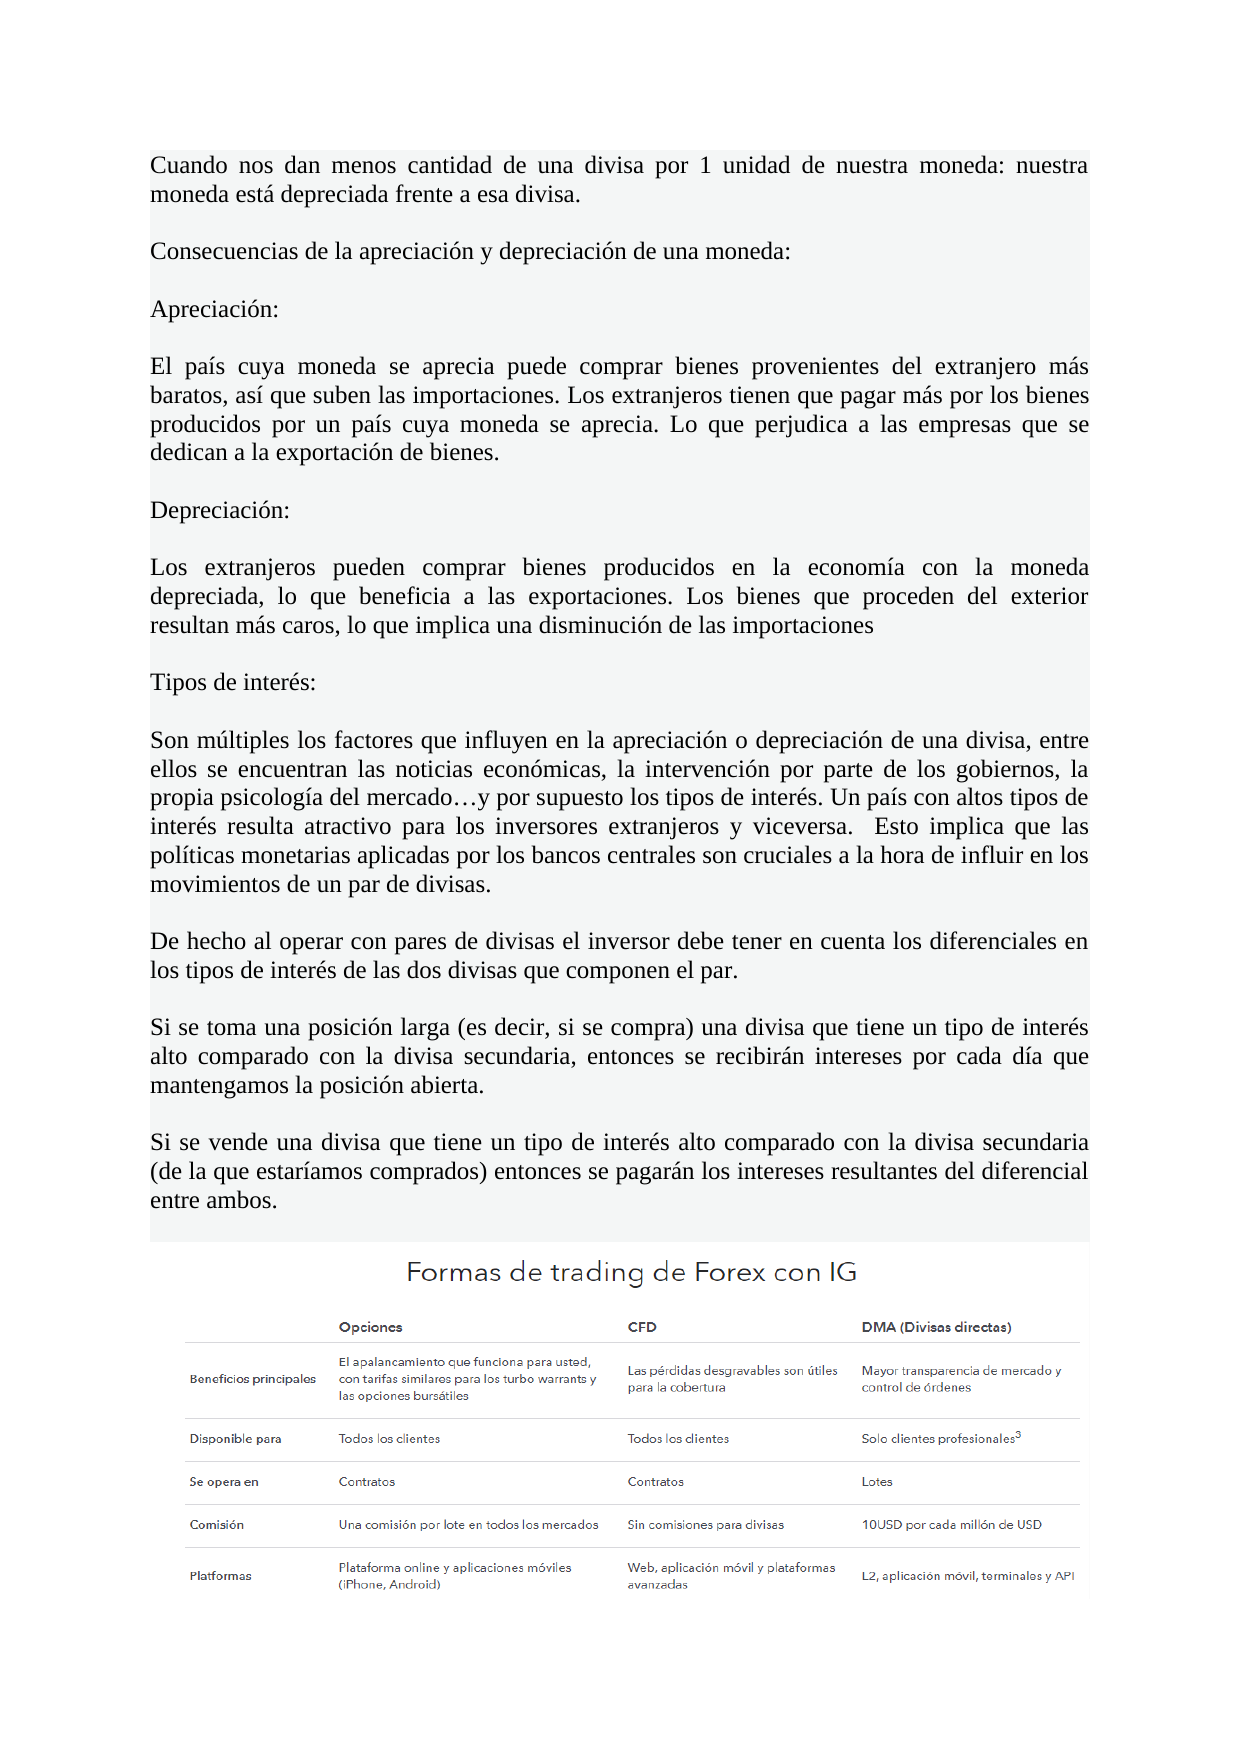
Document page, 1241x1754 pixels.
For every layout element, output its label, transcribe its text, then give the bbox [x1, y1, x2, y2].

text Consecuencias de la apreciación y depreciación de una moneda: [150, 236, 1090, 265]
text Cuando nos dan menos cantidad de una divisa por 1 unidad de nuestra moneda: nuestra moneda está depreciada frente a esa divisa. [150, 150, 1090, 207]
text De hecho al operar con pares de divisas el inversor debe tener en cuenta los diferenciales en los tipos de interés de las dos divisas que componen el par. [150, 926, 1090, 984]
text Depreciación: [150, 495, 1090, 524]
text Apreciación: [150, 294, 1090, 322]
text El país cuya moneda se aprecia puede comprar bienes provenientes del extranjero más baratos, así que suben las importaciones. Los extranjeros tienen que pagar más por los bienes producidos por un país cuya moneda se aprecia. Lo que perjudica a las empresas que se dedican a la exportación de bienes. [150, 351, 1090, 466]
text Los extranjeros pueden comprar bienes producidos en la economía con la moneda depreciada, lo que beneficia a las exportaciones. Los bienes que proceden del exterior resultan más caros, lo que implica una disminución de las importaciones [150, 552, 1090, 639]
text Tipos de interés: [150, 667, 1090, 696]
picture [150, 1242, 1090, 1599]
text Si se vende una divisa que tiene un tipo de interés alto comparado con la divisa secundaria (de la que estaríamos comprados) entonces se pagarán los intereses resultantes del diferencial entre ambos. [150, 1127, 1090, 1214]
text Si se toma una posición larga (es decir, si se compra) una divisa que tiene un tipo de interés alto comparado con la divisa secundaria, entonces se recibirán intereses por cada día que mantengamos la posición abierta. [150, 1012, 1090, 1099]
text Son múltiples los factores que influyen en la apreciación o depreciación de una divisa, entre ellos se encuentran las noticias económicas, la intervención por parte de los gobiernos, la propia psicología del mercado…y por supuesto los tipos de interés. Un país con altos tipos de interés resulta atractivo para los inversores extranjeros y viceversa. Esto implica que las políticas monetarias aplicadas por los bancos centrales son cruciales a la hora de influir en los movimientos de un par de divisas. [150, 725, 1090, 897]
